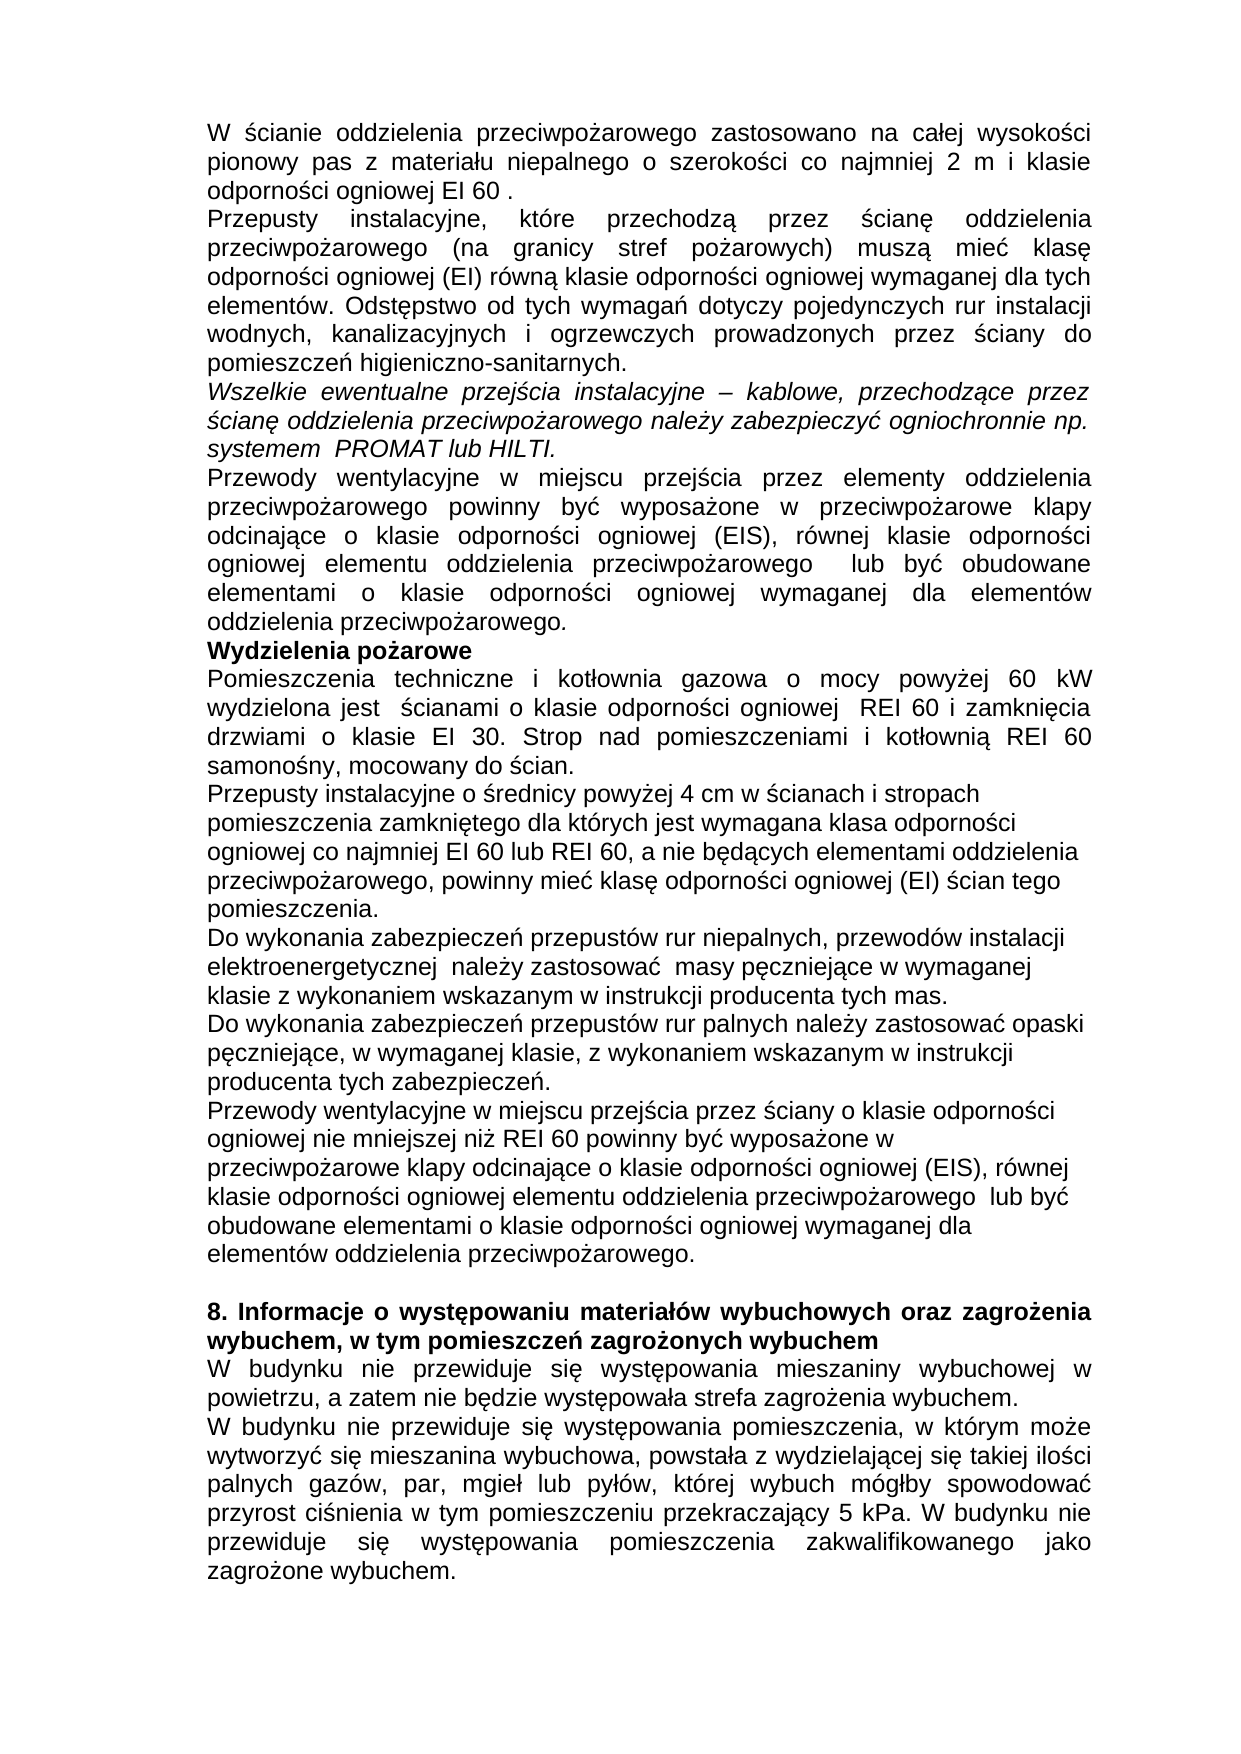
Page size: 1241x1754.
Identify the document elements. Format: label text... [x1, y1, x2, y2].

text W budynku nie przewiduje się występowania mieszaniny wybuchowej w powietrzu, a zatem nie będzie występowała strefa zagrożenia wybuchem. [207, 1354, 1092, 1412]
text Przewody wentylacyjne w miejscu przejścia przez elementy oddzielenia przeciwpożarowego powinny być wyposażone w przeciwpożarowe klapy odcinające o klasie odporności ogniowej (EIS), równej klasie odporności ogniowej elementu oddzielenia przeciwpożarowego lub być obudowane elementami o klasie odporności ogniowej wymaganej dla elementów oddzielenia przeciwpożarowego. [207, 463, 1093, 636]
text Do wykonania zabezpieczeń przepustów rur niepalnych, przewodów instalacji elektroenergetycznej należy zastosować masy pęczniejące w wymaganej klasie z wykonaniem wskazanym w instrukcji producenta tych mas. [207, 923, 1092, 1009]
text Wydzielenia pożarowe [207, 636, 1092, 664]
text W ścianie oddzielenia przeciwpożarowego zastosowano na całej wysokości pionowy pas z materiału niepalnego o szerokości co najmniej 2 m i klasie odporności ogniowej EI 60 . [207, 118, 1092, 204]
text Przepusty instalacyjne o średnicy powyżej 4 cm w ścianach i stropach pomieszczenia zamkniętego dla których jest wymagana klasa odporności ogniowej co najmniej EI 60 lub REI 60, a nie będących elementami oddzielenia przeciwpożarowego, powinny mieć klasę odporności ogniowej (EI) ścian tego pomieszczenia. [207, 779, 1092, 923]
text Pomieszczenia techniczne i kotłownia gazowa o mocy powyżej 60 kW wydzielona jest ścianami o klasie odporności ogniowej REI 60 i zamknięcia drzwiami o klasie EI 30. Strop nad pomieszczeniami i kotłownią REI 60 samonośny, mocowany do ścian. [207, 664, 1092, 779]
text Przepusty instalacyjne, które przechodzą przez ścianę oddzielenia przeciwpożarowego (na granicy stref pożarowych) muszą mieć klasę odporności ogniowej (EI) równą klasie odporności ogniowej wymaganej dla tych elementów. Odstępstwo od tych wymagań dotyczy pojedynczych rur instalacji wodnych, kanalizacyjnych i ogrzewczych prowadzonych przez ściany do pomieszczeń higieniczno-sanitarnych. [207, 204, 1092, 377]
text Wszelkie ewentualne przejścia instalacyjne – kablowe, przechodzące przez ścianę oddzielenia przeciwpożarowego należy zabezpieczyć ogniochronnie np. systemem PROMAT lub HILTI. [207, 377, 1092, 463]
text Do wykonania zabezpieczeń przepustów rur palnych należy zastosować opaski pęczniejące, w wymaganej klasie, z wykonaniem wskazanym w instrukcji producenta tych zabezpieczeń. [207, 1009, 1092, 1096]
text 8. Informacje o występowaniu materiałów wybuchowych oraz zagrożenia wybuchem, w tym pomieszczeń zagrożonych wybuchem [207, 1297, 1092, 1354]
text Przewody wentylacyjne w miejscu przejścia przez ściany o klasie odporności ogniowej nie mniejszej niż REI 60 powinny być wyposażone w przeciwpożarowe klapy odcinające o klasie odporności ogniowej (EIS), równej klasie odporności ogniowej elementu oddzielenia przeciwpożarowego lub być obudowane elementami o klasie odporności ogniowej wymaganej dla elementów oddzielenia przeciwpożarowego. [207, 1096, 1092, 1268]
text W budynku nie przewiduje się występowania pomieszczenia, w którym może wytworzyć się mieszanina wybuchowa, powstała z wydzielającej się takiej ilości palnych gazów, par, mgieł lub pyłów, której wybuch mógłby spowodować przyrost ciśnienia w tym pomieszczeniu przekraczający 5 kPa. W budynku nie przewiduje się występowania pomieszczenia zakwalifikowanego jako zagrożone wybuchem. [207, 1412, 1092, 1584]
